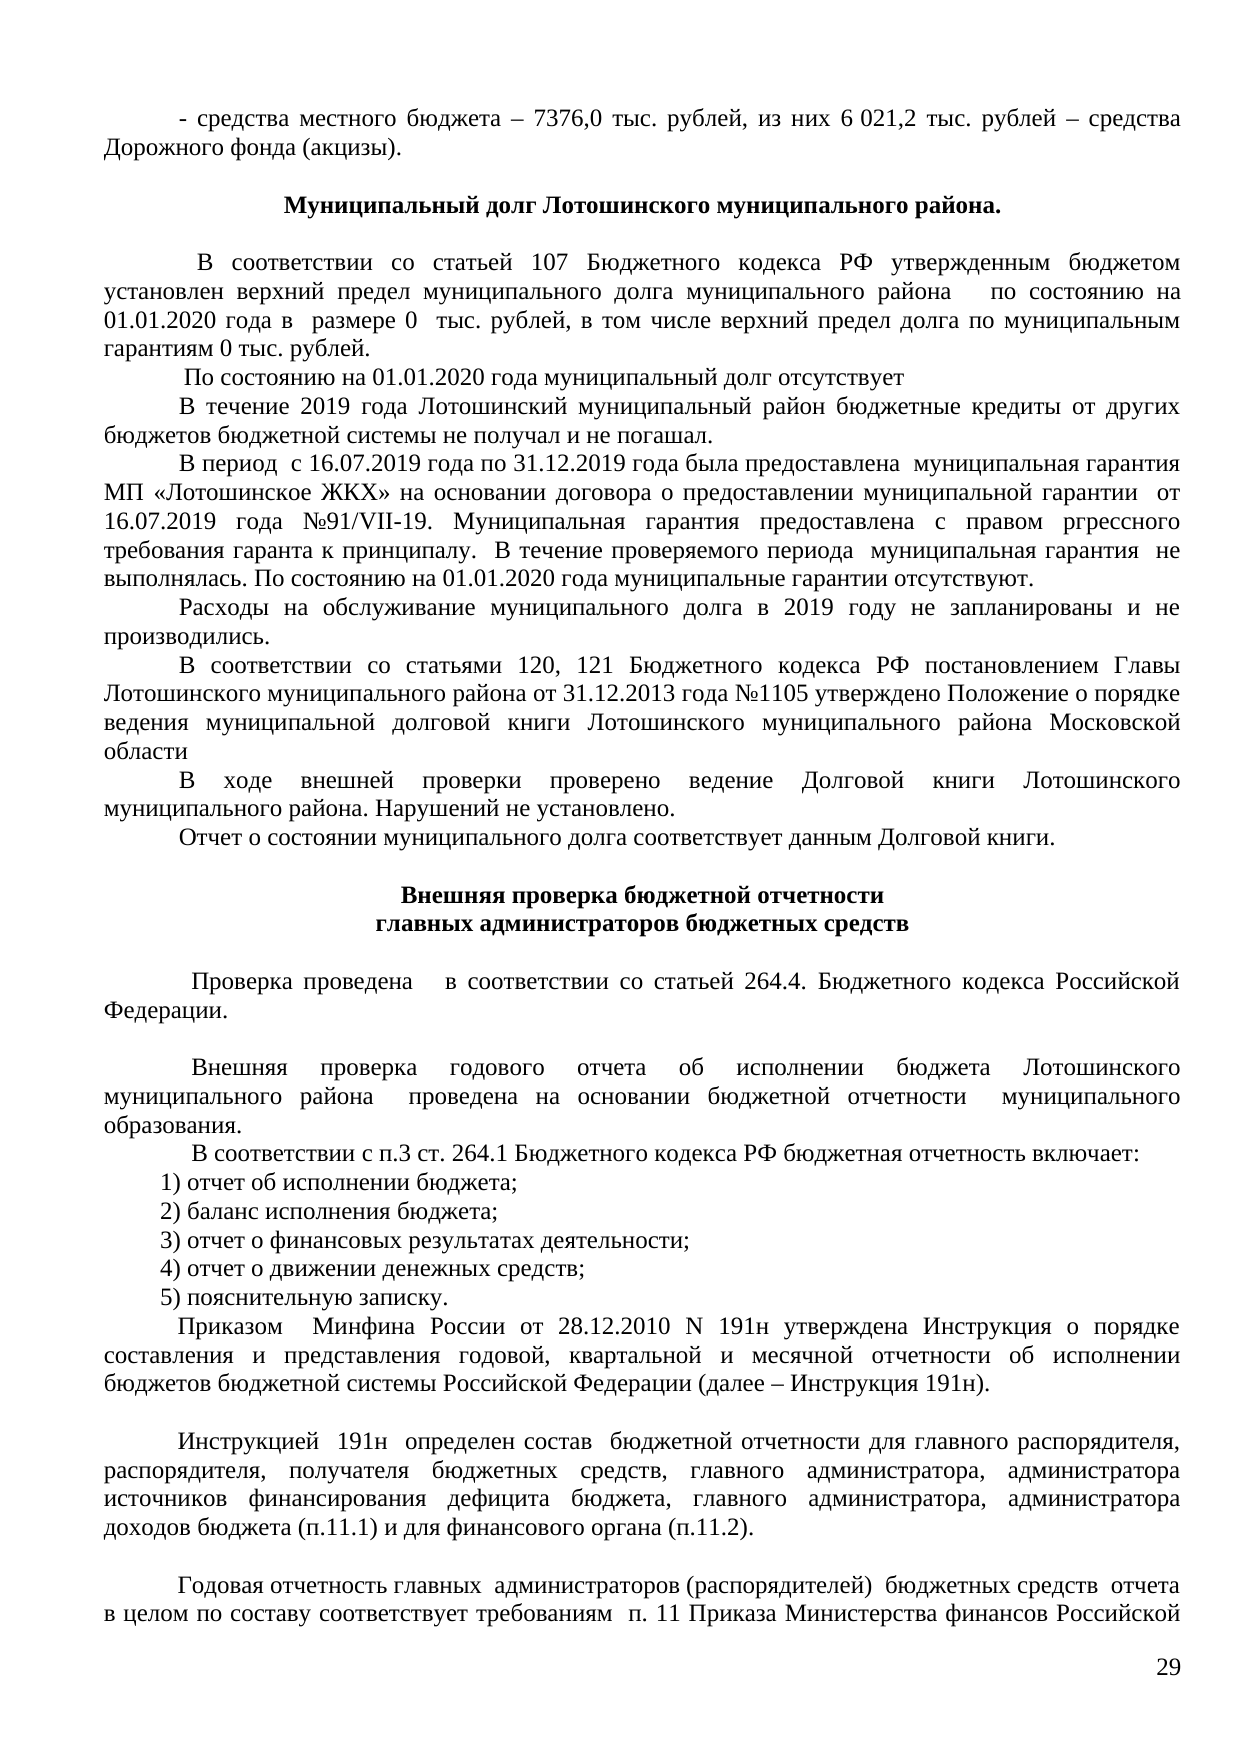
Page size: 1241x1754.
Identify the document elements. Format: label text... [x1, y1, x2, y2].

text Инструкцией 191н определен состав бюджетной отчетности для главного распорядителя, распорядителя, получателя бюджетных средств, главного администратора, администратора источников финансирования дефицита бюджета, главного администратора, администратора доходов бюджета (п.11.1) и для финансового органа (п.11.2). [103, 1426, 1181, 1541]
text Расходы на обслуживание муниципального долга в 2019 году не запланированы и не производились. [103, 592, 1181, 650]
text 2) баланс исполнения бюджета; [103, 1196, 1181, 1225]
text В течение 2019 года Лотошинский муниципальный район бюджетные кредиты от других бюджетов бюджетной системы не получал и не погашал. [103, 391, 1181, 448]
text Муниципальный долг Лотошинского муниципального района. [103, 190, 1181, 218]
text 5) пояснительную записку. [103, 1282, 1181, 1311]
text 3) отчет о финансовых результатах деятельности; [103, 1225, 1181, 1253]
text В период с 16.07.2019 года по 31.12.2019 года была предоставлена муниципальная гарантия МП «Лотошинское ЖКХ» на основании договора о предоставлении муниципальной гарантии от 16.07.2019 года №91/VII-19. Муниципальная гарантия предоставлена с правом ргрессного требования гаранта к принципалу. В течение проверяемого периода муниципальная гарантия не выполнялась. По состоянию на 01.01.2020 года муниципальные гарантии отсутствуют. [103, 448, 1181, 592]
text В ходе внешней проверки проверено ведение Долговой книги Лотошинского муниципального района. Нарушений не установлено. [103, 765, 1181, 822]
text Внешняя проверка годового отчета об исполнении бюджета Лотошинского муниципального района проведена на основании бюджетной отчетности муниципального образования. [103, 1052, 1181, 1138]
text Проверка проведена в соответствии со статьей 264.4. Бюджетного кодекса Российской Федерации. [103, 966, 1181, 1023]
text Внешняя проверка бюджетной отчетности [103, 880, 1181, 908]
text Приказом Минфина России от 28.12.2010 N 191н утверждена Инструкция о порядке составления и представления годовой, квартальной и месячной отчетности об исполнении бюджетов бюджетной системы Российской Федерации (далее – Инструкция 191н). [103, 1311, 1181, 1397]
text В соответствии со статьей 107 Бюджетного кодекса РФ утвержденным бюджетом установлен верхний предел муниципального долга муниципального района по состоянию на 01.01.2020 года в размере 0 тыс. рублей, в том числе верхний предел долга по муниципальным гарантиям 0 тыс. рублей. [103, 247, 1181, 362]
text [103, 1570, 1181, 1627]
text Отчет о состоянии муниципального долга соответствует данным Долговой книги. [103, 822, 1181, 851]
text главных администраторов бюджетных средств [103, 908, 1181, 937]
text В соответствии со статьями 120, 121 Бюджетного кодекса РФ постановлением Главы Лотошинского муниципального района от 31.12.2013 года №1105 утверждено Положение о порядке ведения муниципальной долговой книги Лотошинского муниципального района Московской области [103, 650, 1181, 765]
text - средства местного бюджета – 7376,0 тыс. рублей, из них 6 021,2 тыс. рублей – средства Дорожного фонда (акцизы). [103, 103, 1181, 161]
text 1) отчет об исполнении бюджета; [103, 1167, 1181, 1196]
text 4) отчет о движении денежных средств; [103, 1253, 1181, 1282]
text По состоянию на 01.01.2020 года муниципальный долг отсутствует [103, 362, 1181, 391]
text В соответствии с п.3 ст. 264.1 Бюджетного кодекса РФ бюджетная отчетность включает: [103, 1138, 1181, 1167]
